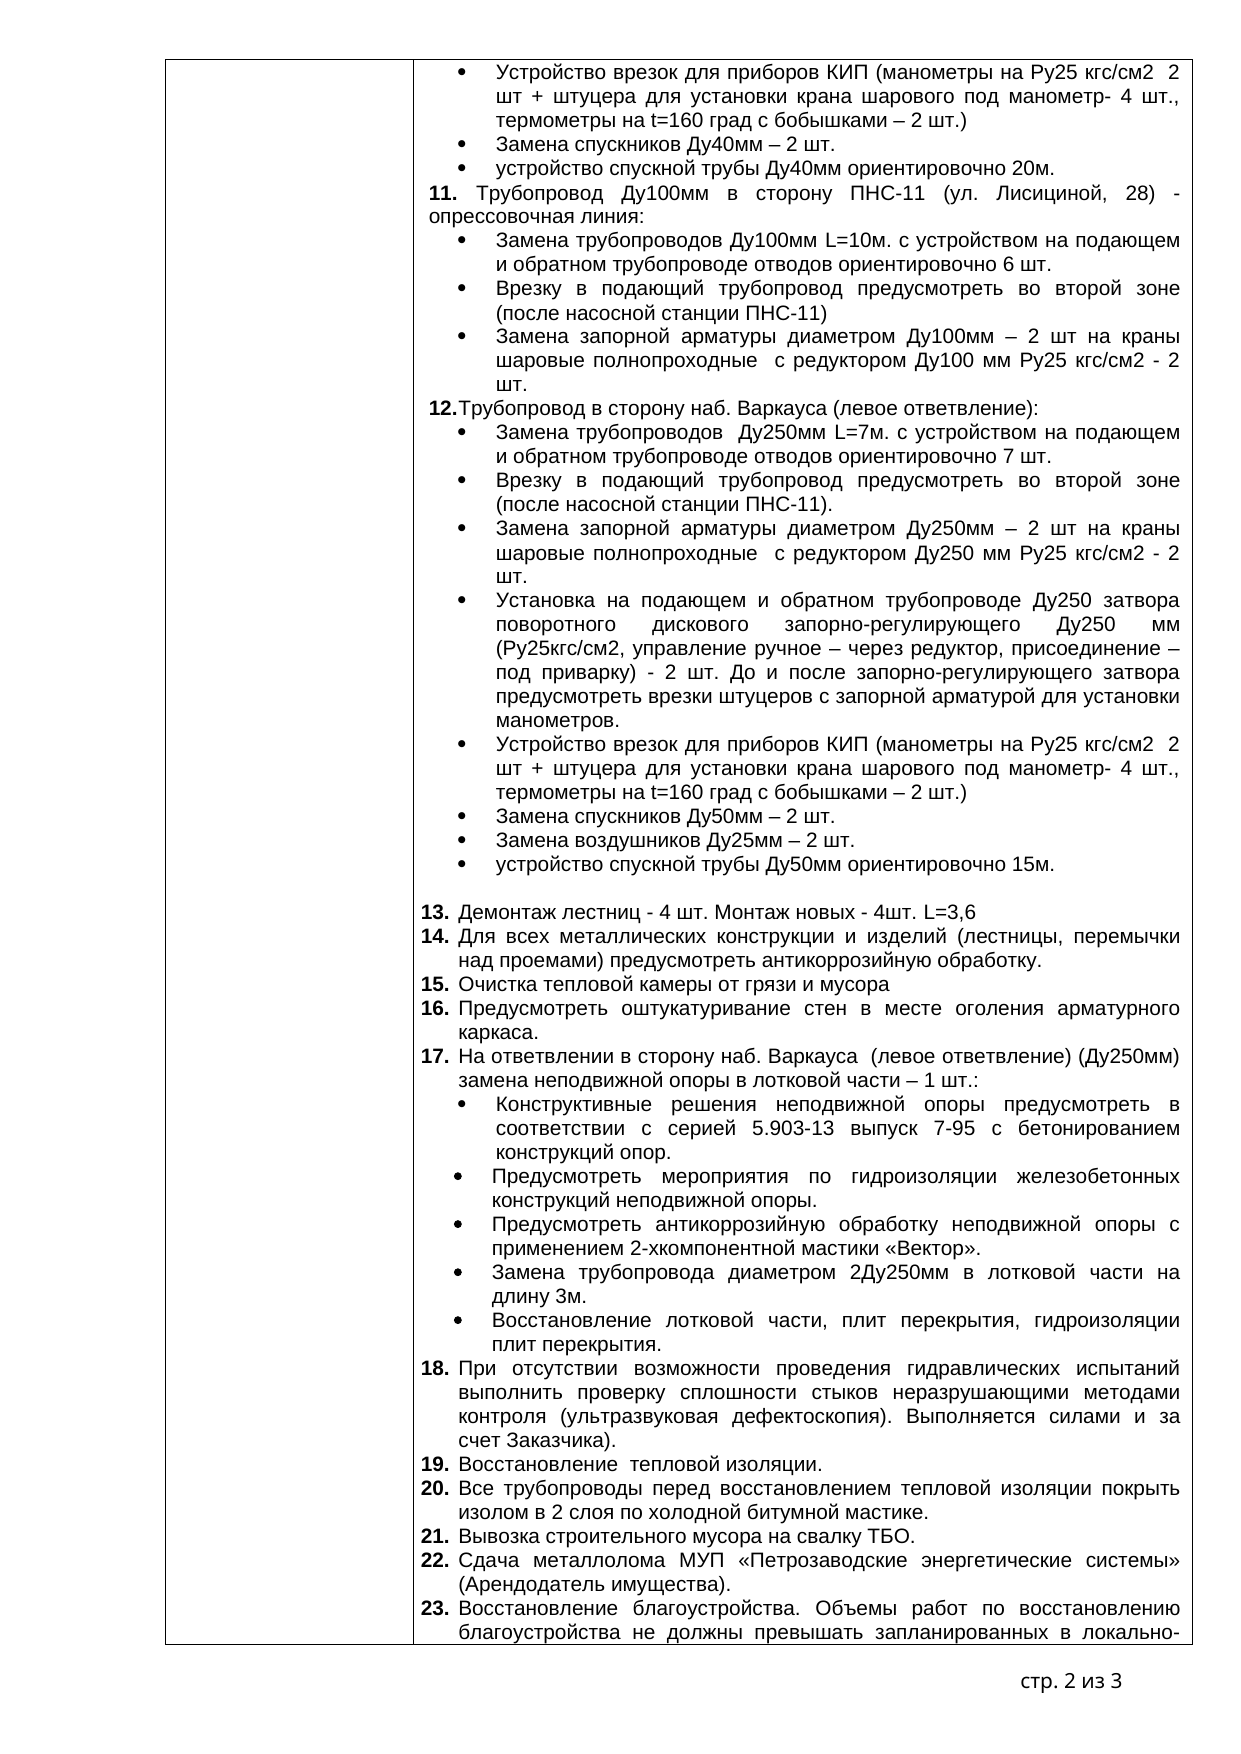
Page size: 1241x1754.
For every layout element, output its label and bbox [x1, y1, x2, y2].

table_cell [414, 60, 1192, 1643]
table_cell [166, 60, 413, 1643]
